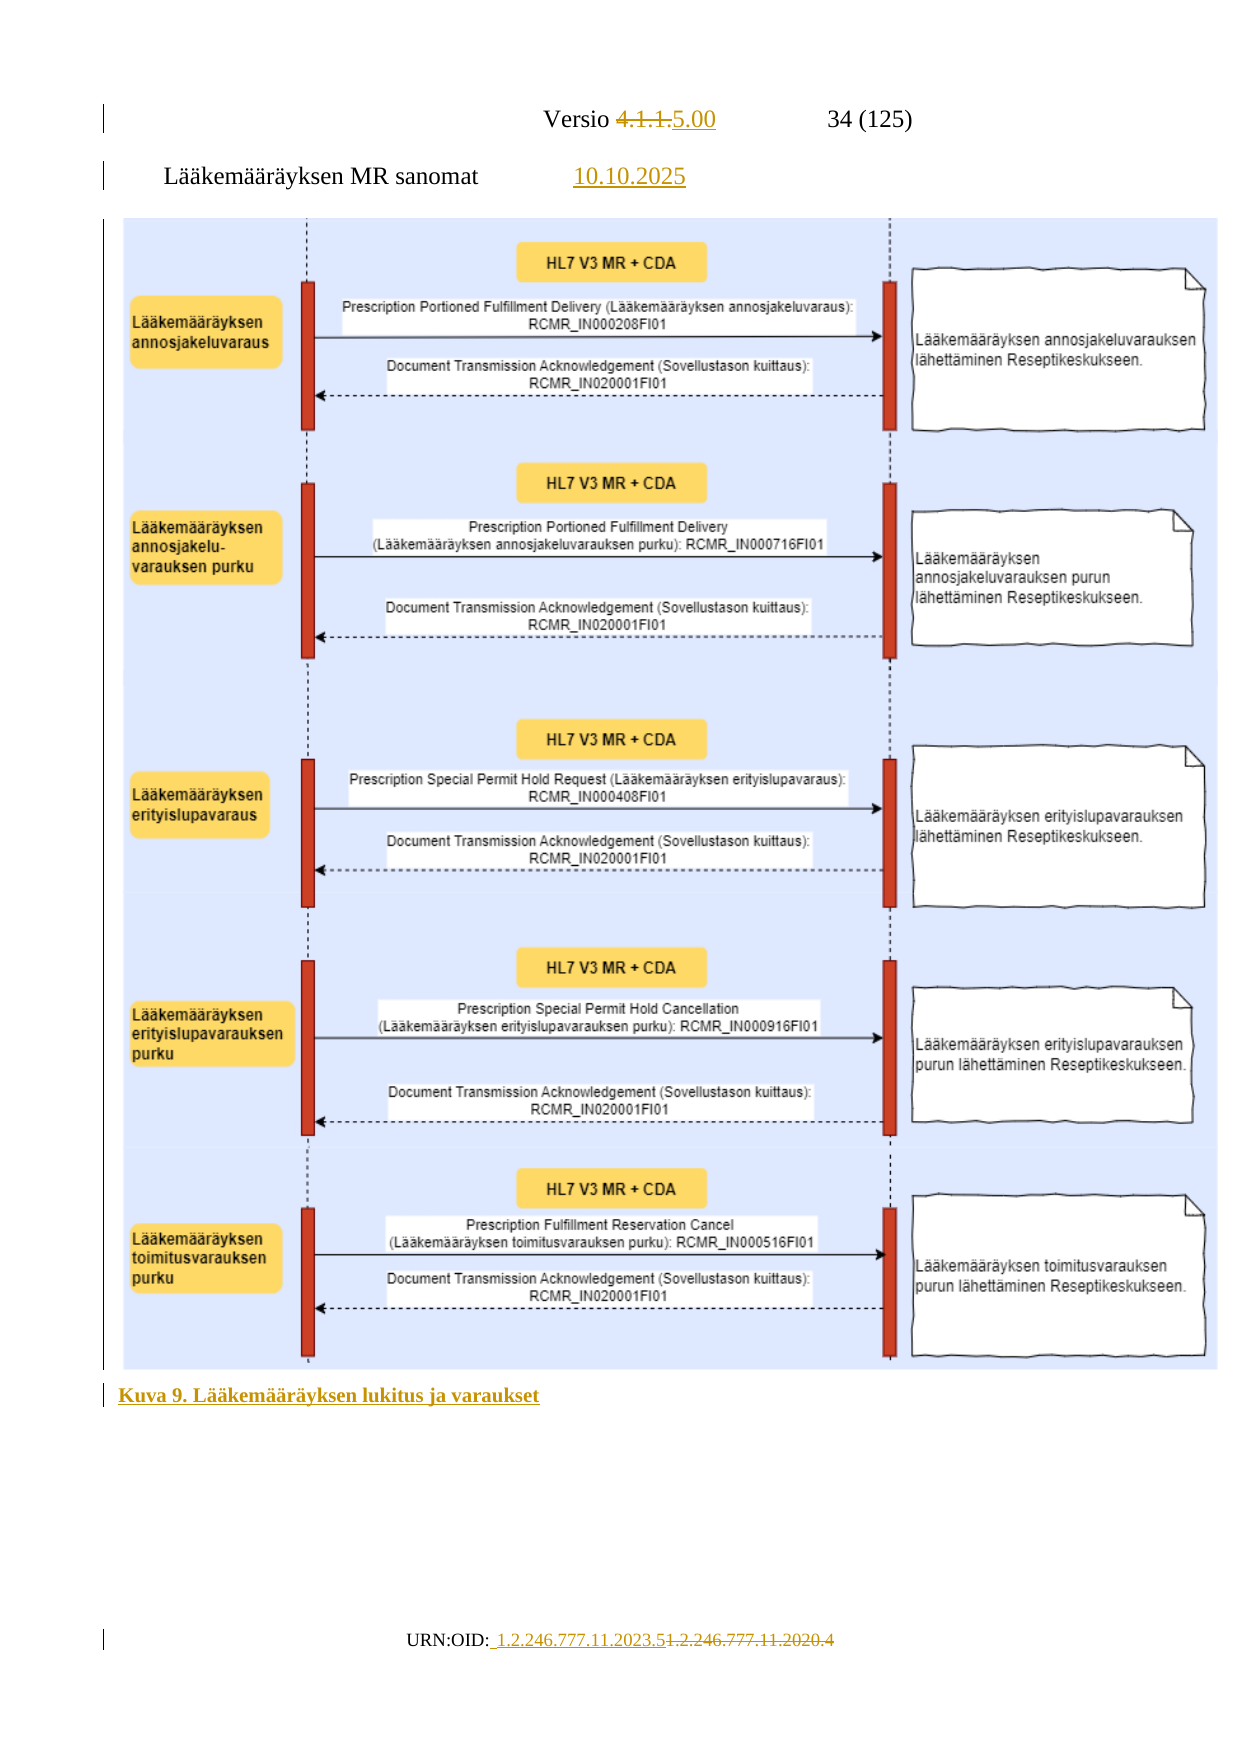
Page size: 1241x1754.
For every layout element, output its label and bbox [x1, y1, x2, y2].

picture [118, 218, 1218, 1371]
